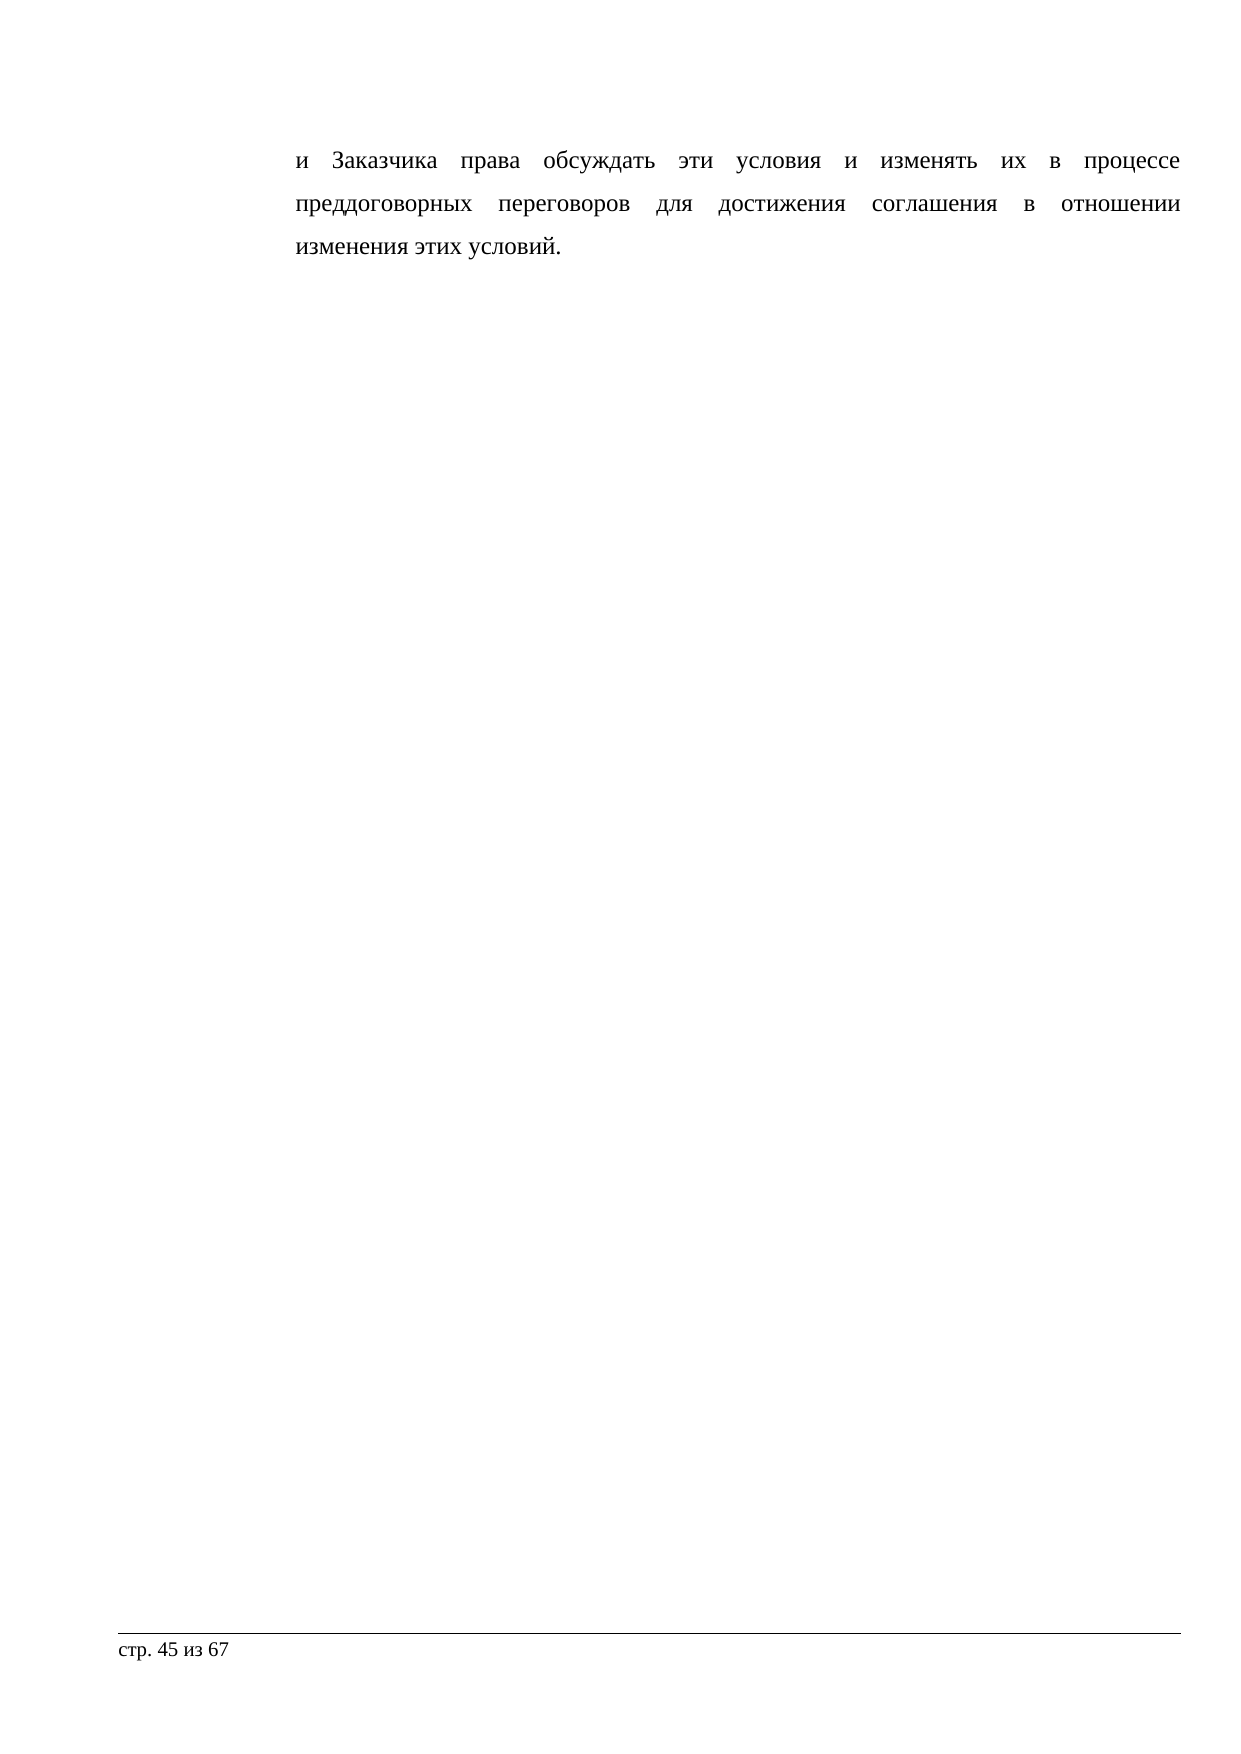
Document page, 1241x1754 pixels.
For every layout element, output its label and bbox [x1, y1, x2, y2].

text [236, 145, 1181, 260]
